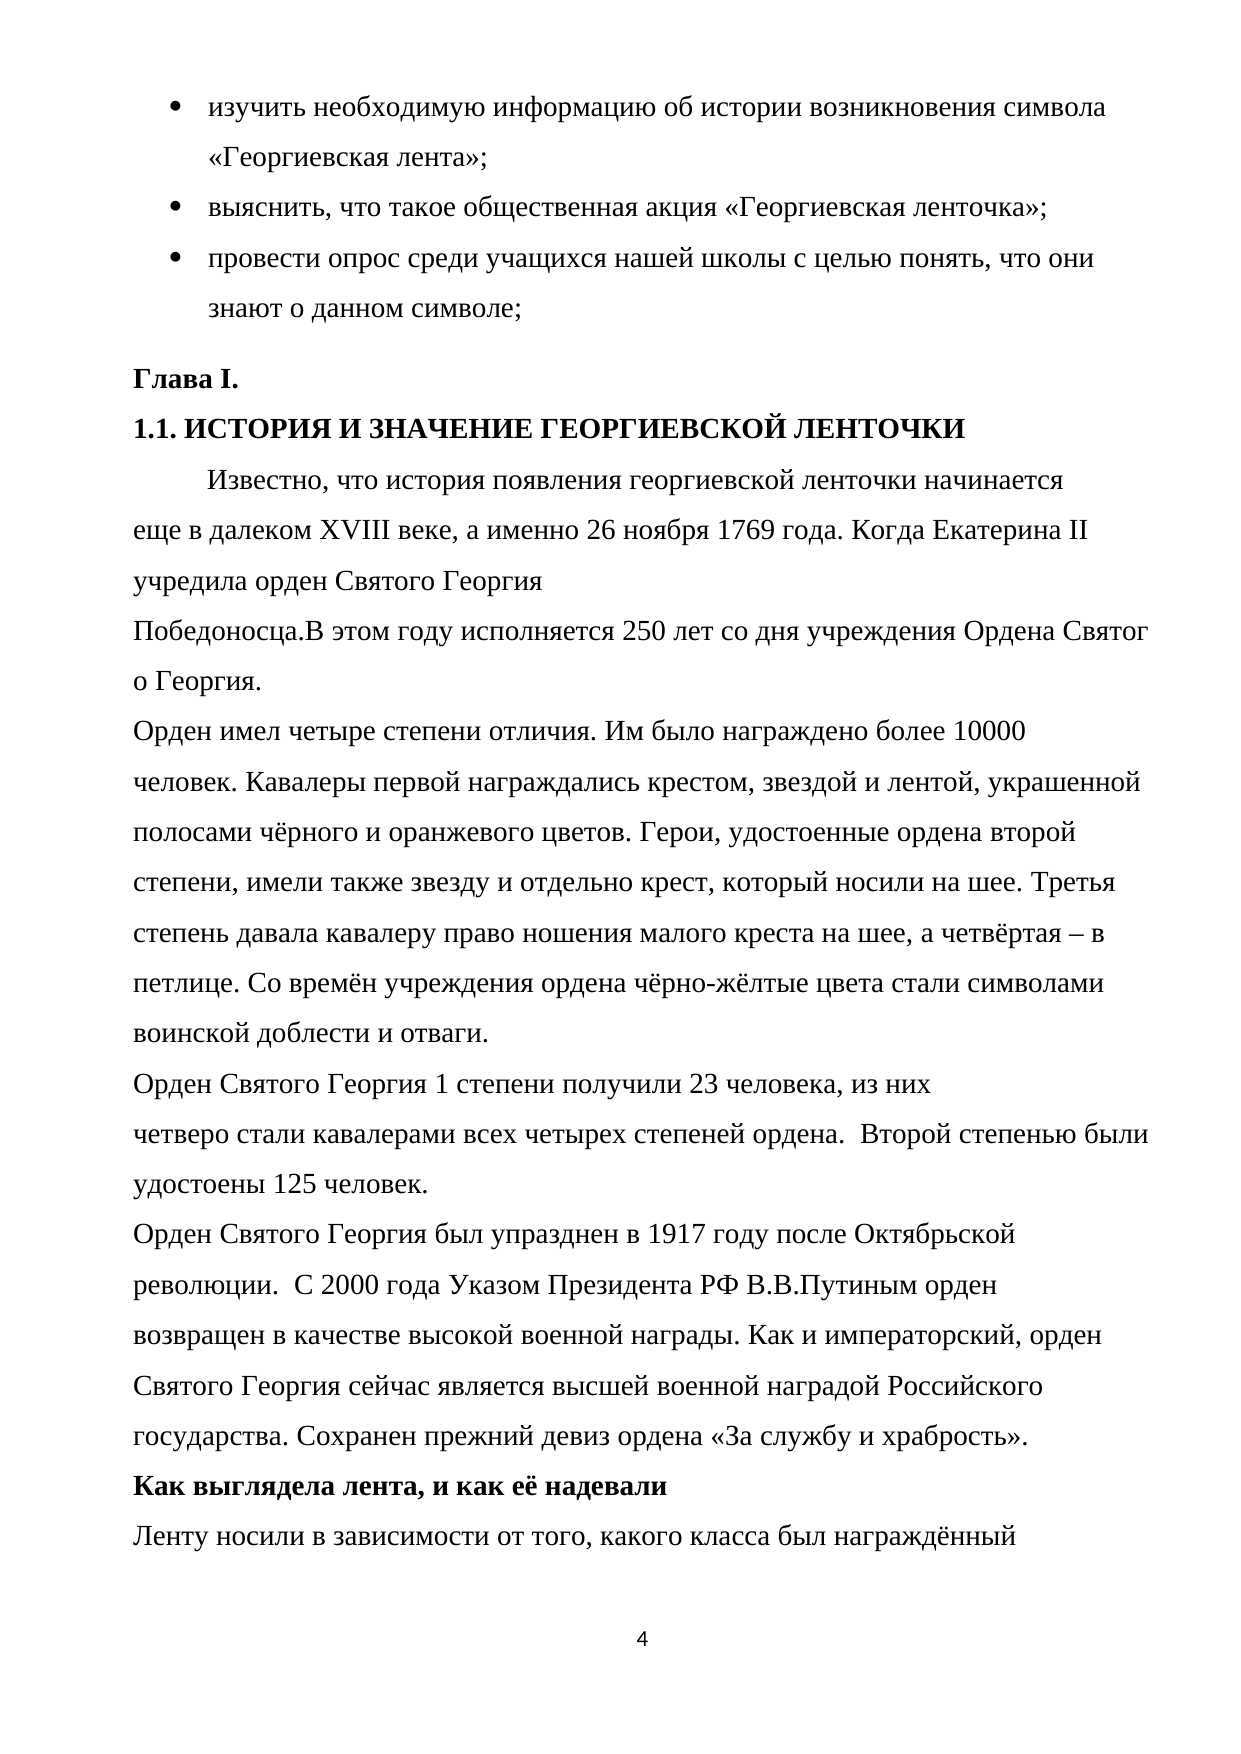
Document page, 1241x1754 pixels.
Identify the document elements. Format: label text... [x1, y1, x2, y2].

text Как выглядела лента, и как её надевали [133, 1468, 1152, 1502]
text Святого Георгия сейчас является высшей военной наградой Российского [133, 1368, 1152, 1401]
text 1.1. ИСТОРИЯ И ЗНАЧЕНИЕ ГЕОРГИЕВСКОЙ ЛЕНТОЧКИ [133, 412, 1152, 445]
text Известно, что история появления георгиевской ленточки начинается [133, 462, 1152, 496]
list провести опрос среди учащихся нашей школы с целью понять, что они знают о данном символе; [170, 240, 1152, 324]
list изучить необходимую информацию об истории возникновения символа «Георгиевская лента»; [170, 89, 1152, 173]
text государства. Сохранен прежний девиз ордена «За службу и храбрость». [133, 1418, 1152, 1451]
text революции. С 2000 года Указом Президента РФ В.В.Путиным орден [133, 1267, 1152, 1301]
list выяснить, что такое общественная акция «Георгиевская ленточка»; [170, 189, 1152, 223]
text возвращен в качестве высокой военной награды. Как и императорский, орден [133, 1317, 1152, 1351]
text учредила орден Святого Георгия Победоносца.В этом году исполняется 250 лет со дня учреждения Ордена Святого Георгия. Орден имел четыре степени отличия. Им было награждено более 10000 человек. Кавалеры первой награждались крестом, звездой и лентой, украшенной полосами чёрного и оранжевого цветов. Герои, удостоенные ордена второй степени, имели также звезду и отдельно крест, который носили на шее. Третья степень давала кавалеру право ношения малого креста на шее, а четвёртая – в петлице. Со времён учреждения ордена чёрно-жёлтые цвета стали символами воинской доблести и отваги. Орден Святого Георгия 1 степени получили 23 человека, из них четверо стали кавалерами всех четырех степеней ордена. Второй степенью были удостоены 125 человек. Орден Святого Георгия был упразднен в 1917 году после Октябрьской [133, 563, 1152, 1250]
text Глава I. [133, 361, 1152, 395]
text Ленту носили в зависимости от того, какого класса был награждённый [133, 1518, 1152, 1552]
text еще в далеком XVIII веке, а именно 26 ноября 1769 года. Когда Екатерина II [133, 512, 1152, 546]
